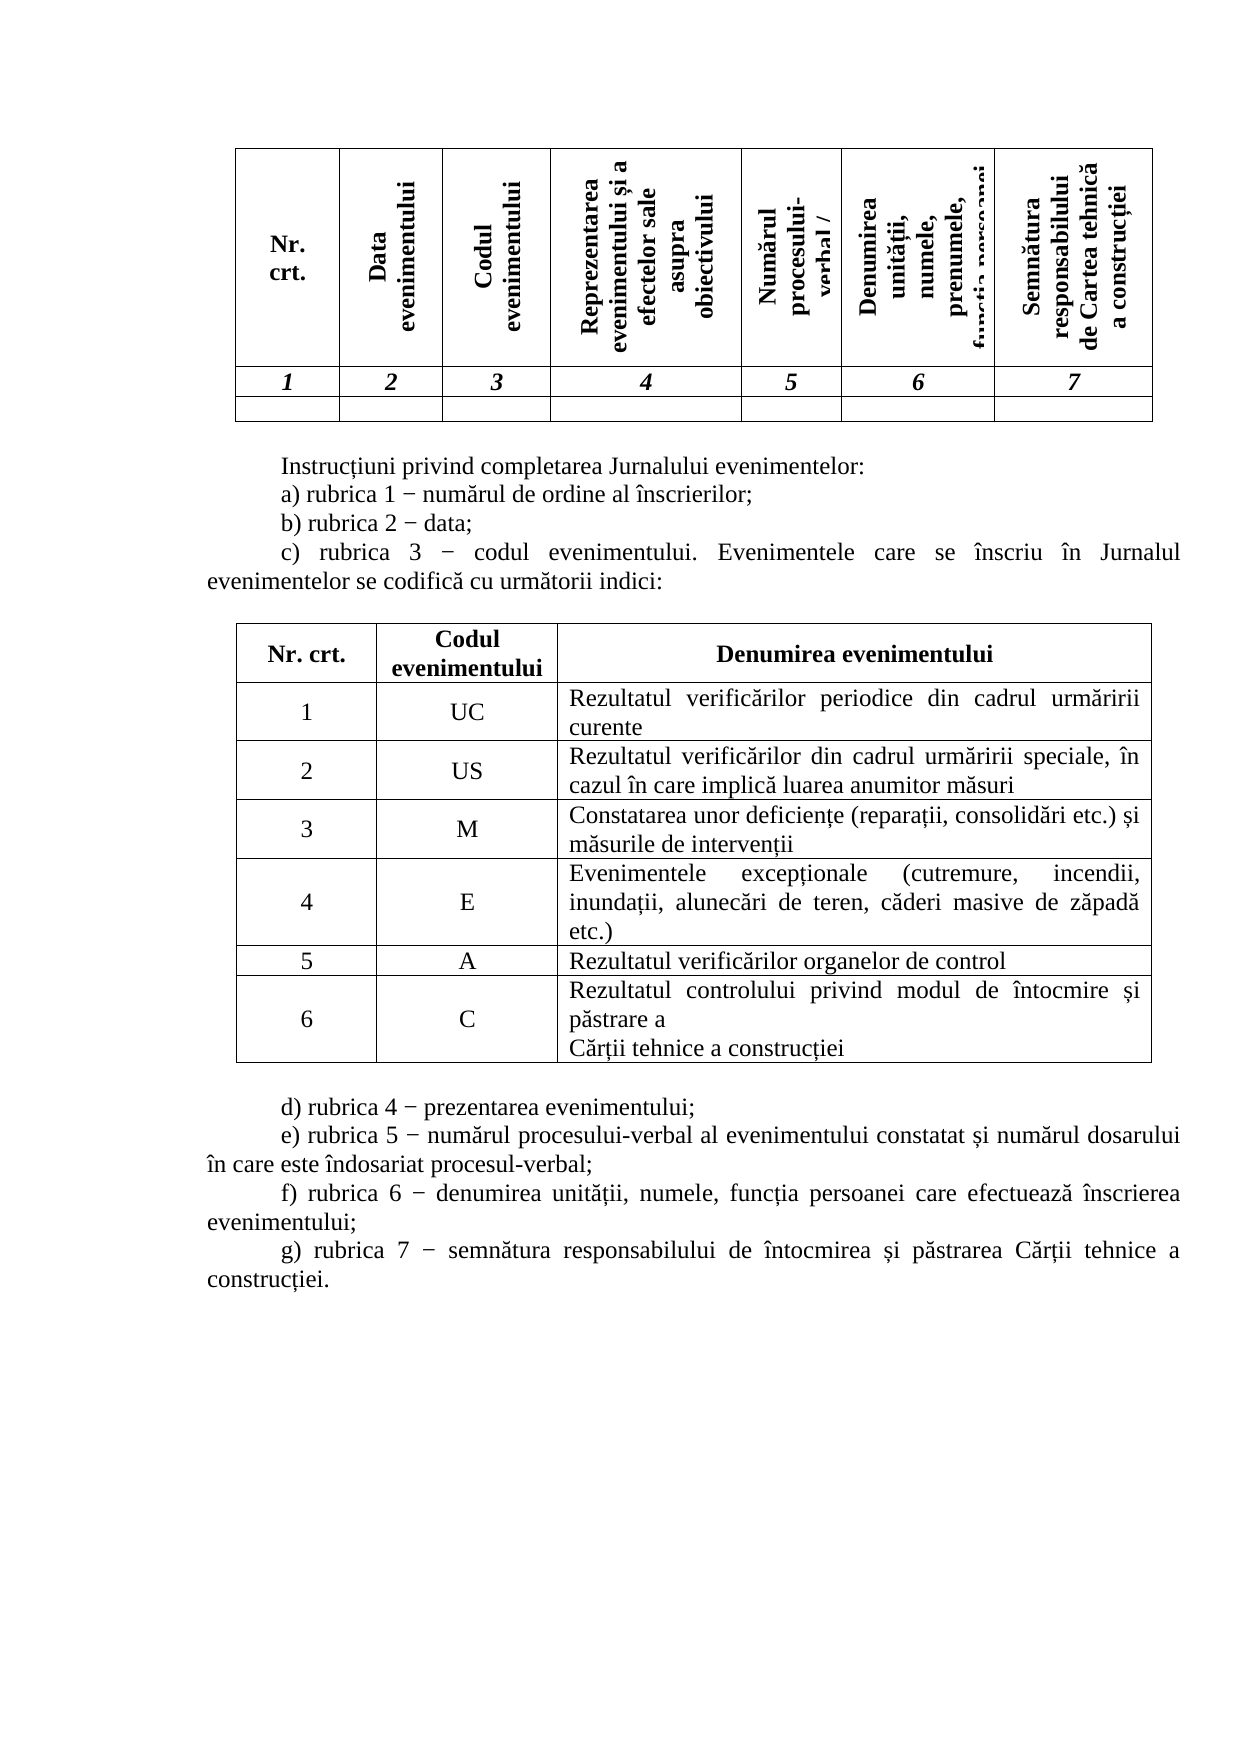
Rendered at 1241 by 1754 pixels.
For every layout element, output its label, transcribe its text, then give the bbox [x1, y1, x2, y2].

table_cell 1 [236, 367, 339, 396]
table_header Semnătura responsabilului de Cartea tehnică a construcției [995, 149, 1152, 366]
table_cell Rezultatul controlului privind modul de întocmire și păstrare a Cărții tehnice a construcției [558, 976, 1151, 1062]
table_cell [443, 397, 550, 421]
text e) rubrica 5 − numărul procesului-verbal al evenimentului constatat și numărul dosarului în care este îndosariat procesul-verbal; [207, 1120, 1181, 1178]
text g) rubrica 7 − semnătura responsabilului de întocmirea și păstrarea Cărții tehnice a construcției. [207, 1235, 1181, 1293]
table_cell M [377, 800, 557, 857]
table_header Denumirea evenimentului [558, 624, 1151, 682]
table_cell 2 [340, 367, 442, 396]
table_header Numărul procesului-verbal / numărul dosarului [742, 149, 841, 366]
table_header Denumirea unității, numele, prenumele, funcția persoanei care înscrie evenimentul [842, 149, 994, 366]
table_cell [236, 397, 339, 421]
table_cell 2 [237, 741, 376, 799]
table_cell 1 [237, 683, 376, 740]
table_cell Constatarea unor deficiențe (reparații, consolidări etc.) și măsurile de intervenții [558, 800, 1151, 857]
table_cell C [377, 976, 557, 1062]
table_cell [551, 397, 741, 421]
table_cell 5 [237, 946, 376, 974]
table_cell Rezultatul verificărilor organelor de control [558, 946, 1151, 974]
text f) rubrica 6 − denumirea unității, numele, funcția persoanei care efectuează înscrierea evenimentului; [207, 1178, 1181, 1235]
table_cell 6 [842, 367, 994, 396]
table_cell Rezultatul verificărilor din cadrul urmăririi speciale, în cazul în care implică luarea anumitor măsuri [558, 741, 1151, 799]
table_cell [742, 397, 841, 421]
text a) rubrica 1 − numărul de ordine al înscrierilor; [207, 479, 1181, 508]
table_cell 6 [237, 976, 376, 1062]
table_cell 5 [742, 367, 841, 396]
table_header Codul evenimentului [377, 624, 557, 682]
table_header Codul evenimentului [443, 149, 550, 366]
table_header Reprezentarea evenimentului și a efectelor sale asupra obiectivului [551, 149, 741, 366]
table_cell [340, 397, 442, 421]
table_cell 4 [551, 367, 741, 396]
table_cell E [377, 859, 557, 945]
table_header Data evenimentului [340, 149, 442, 366]
table_cell [995, 397, 1152, 421]
table_header Nr. crt. [237, 624, 376, 682]
table_header Nr. crt. [236, 149, 339, 366]
table_cell [842, 397, 994, 421]
table_cell US [377, 741, 557, 799]
table_cell Evenimentele excepționale (cutremure, incendii, inundații, alunecări de teren, căderi masive de zăpadă etc.) [558, 859, 1151, 945]
table_cell UC [377, 683, 557, 740]
table_cell A [377, 946, 557, 974]
text c) rubrica 3 − codul evenimentului. Evenimentele care se înscriu în Jurnalul evenimentelor se codifică cu următorii indici: [207, 537, 1181, 594]
table_cell 7 [995, 367, 1152, 396]
table_cell 3 [237, 800, 376, 857]
text b) rubrica 2 − data; [207, 508, 1181, 537]
text Instrucțiuni privind completarea Jurnalului evenimentelor: [207, 451, 1181, 479]
text d) rubrica 4 − prezentarea evenimentului; [207, 1092, 1181, 1120]
table_cell 4 [237, 859, 376, 945]
table_cell 3 [443, 367, 550, 396]
table_cell Rezultatul verificărilor periodice din cadrul urmăririi curente [558, 683, 1151, 740]
